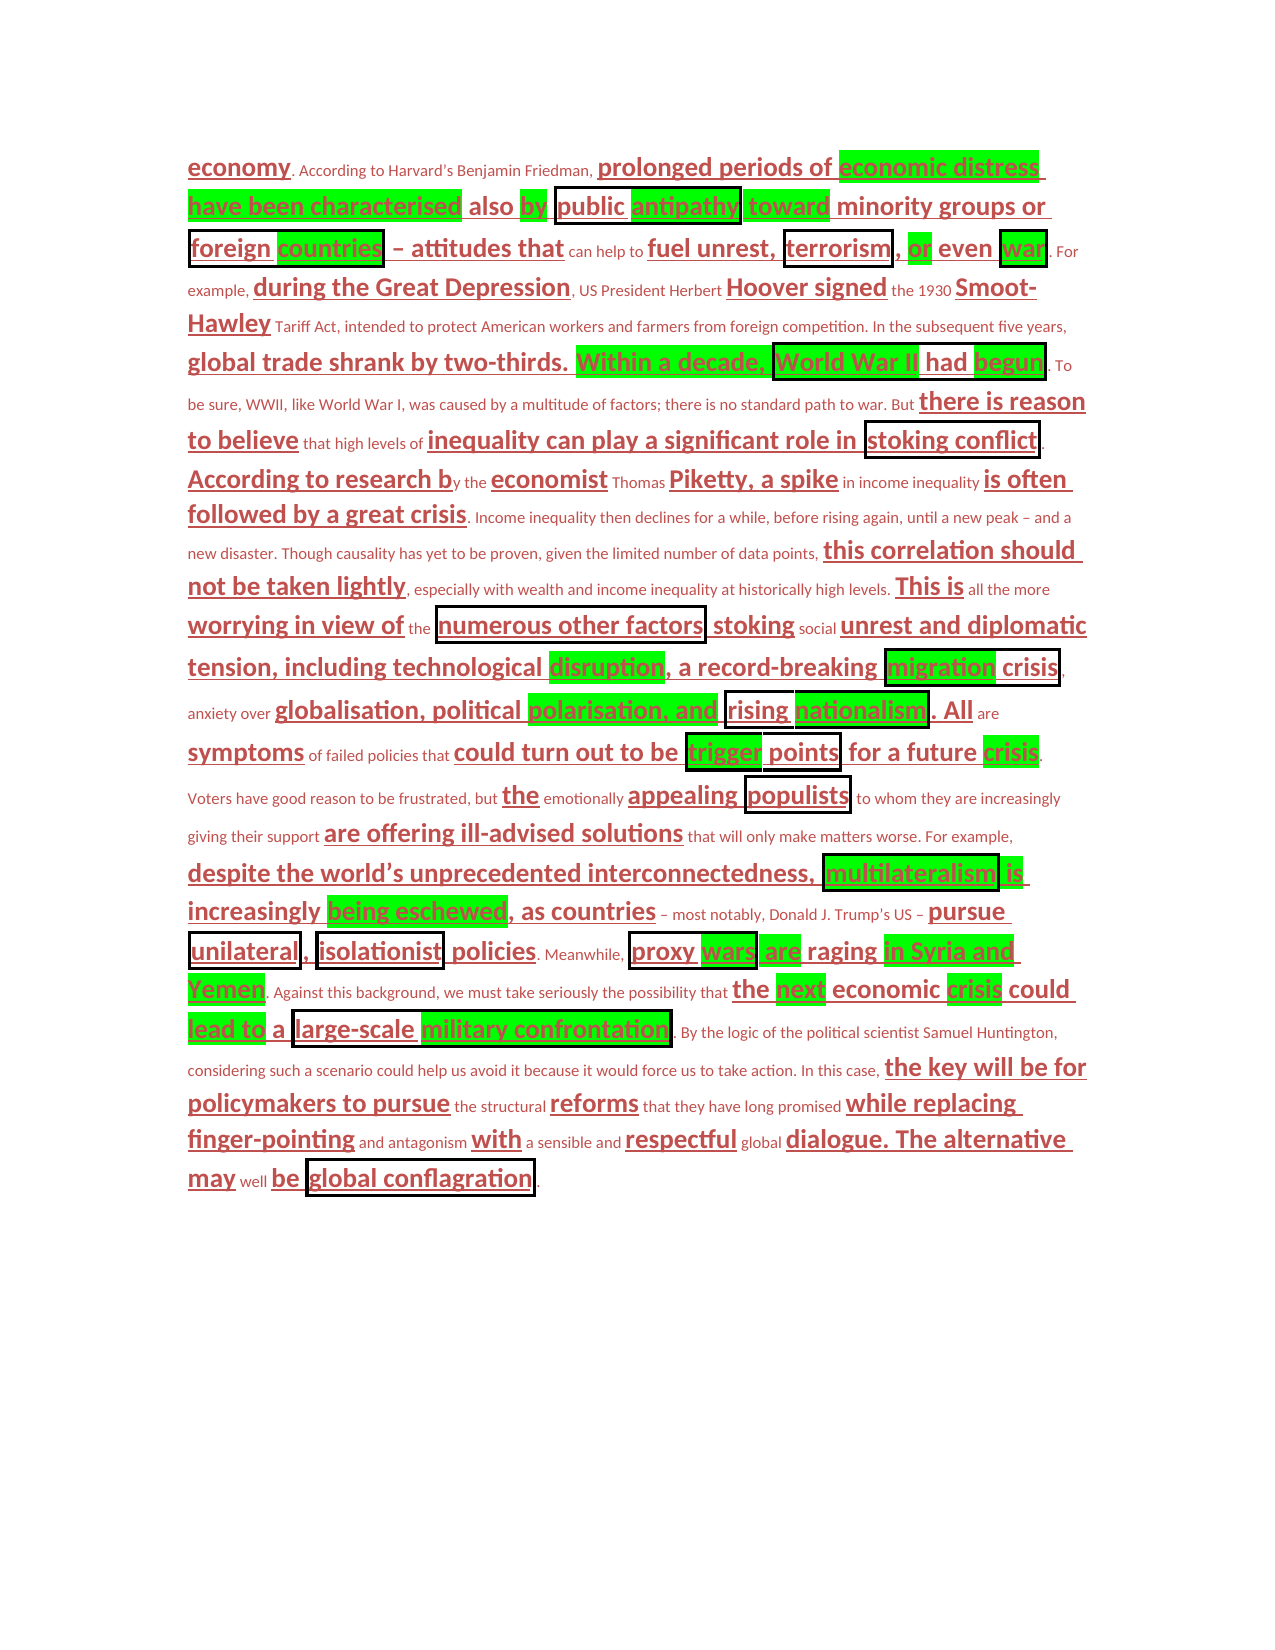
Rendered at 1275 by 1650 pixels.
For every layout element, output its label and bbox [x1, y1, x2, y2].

text [187, 150, 1087, 1197]
